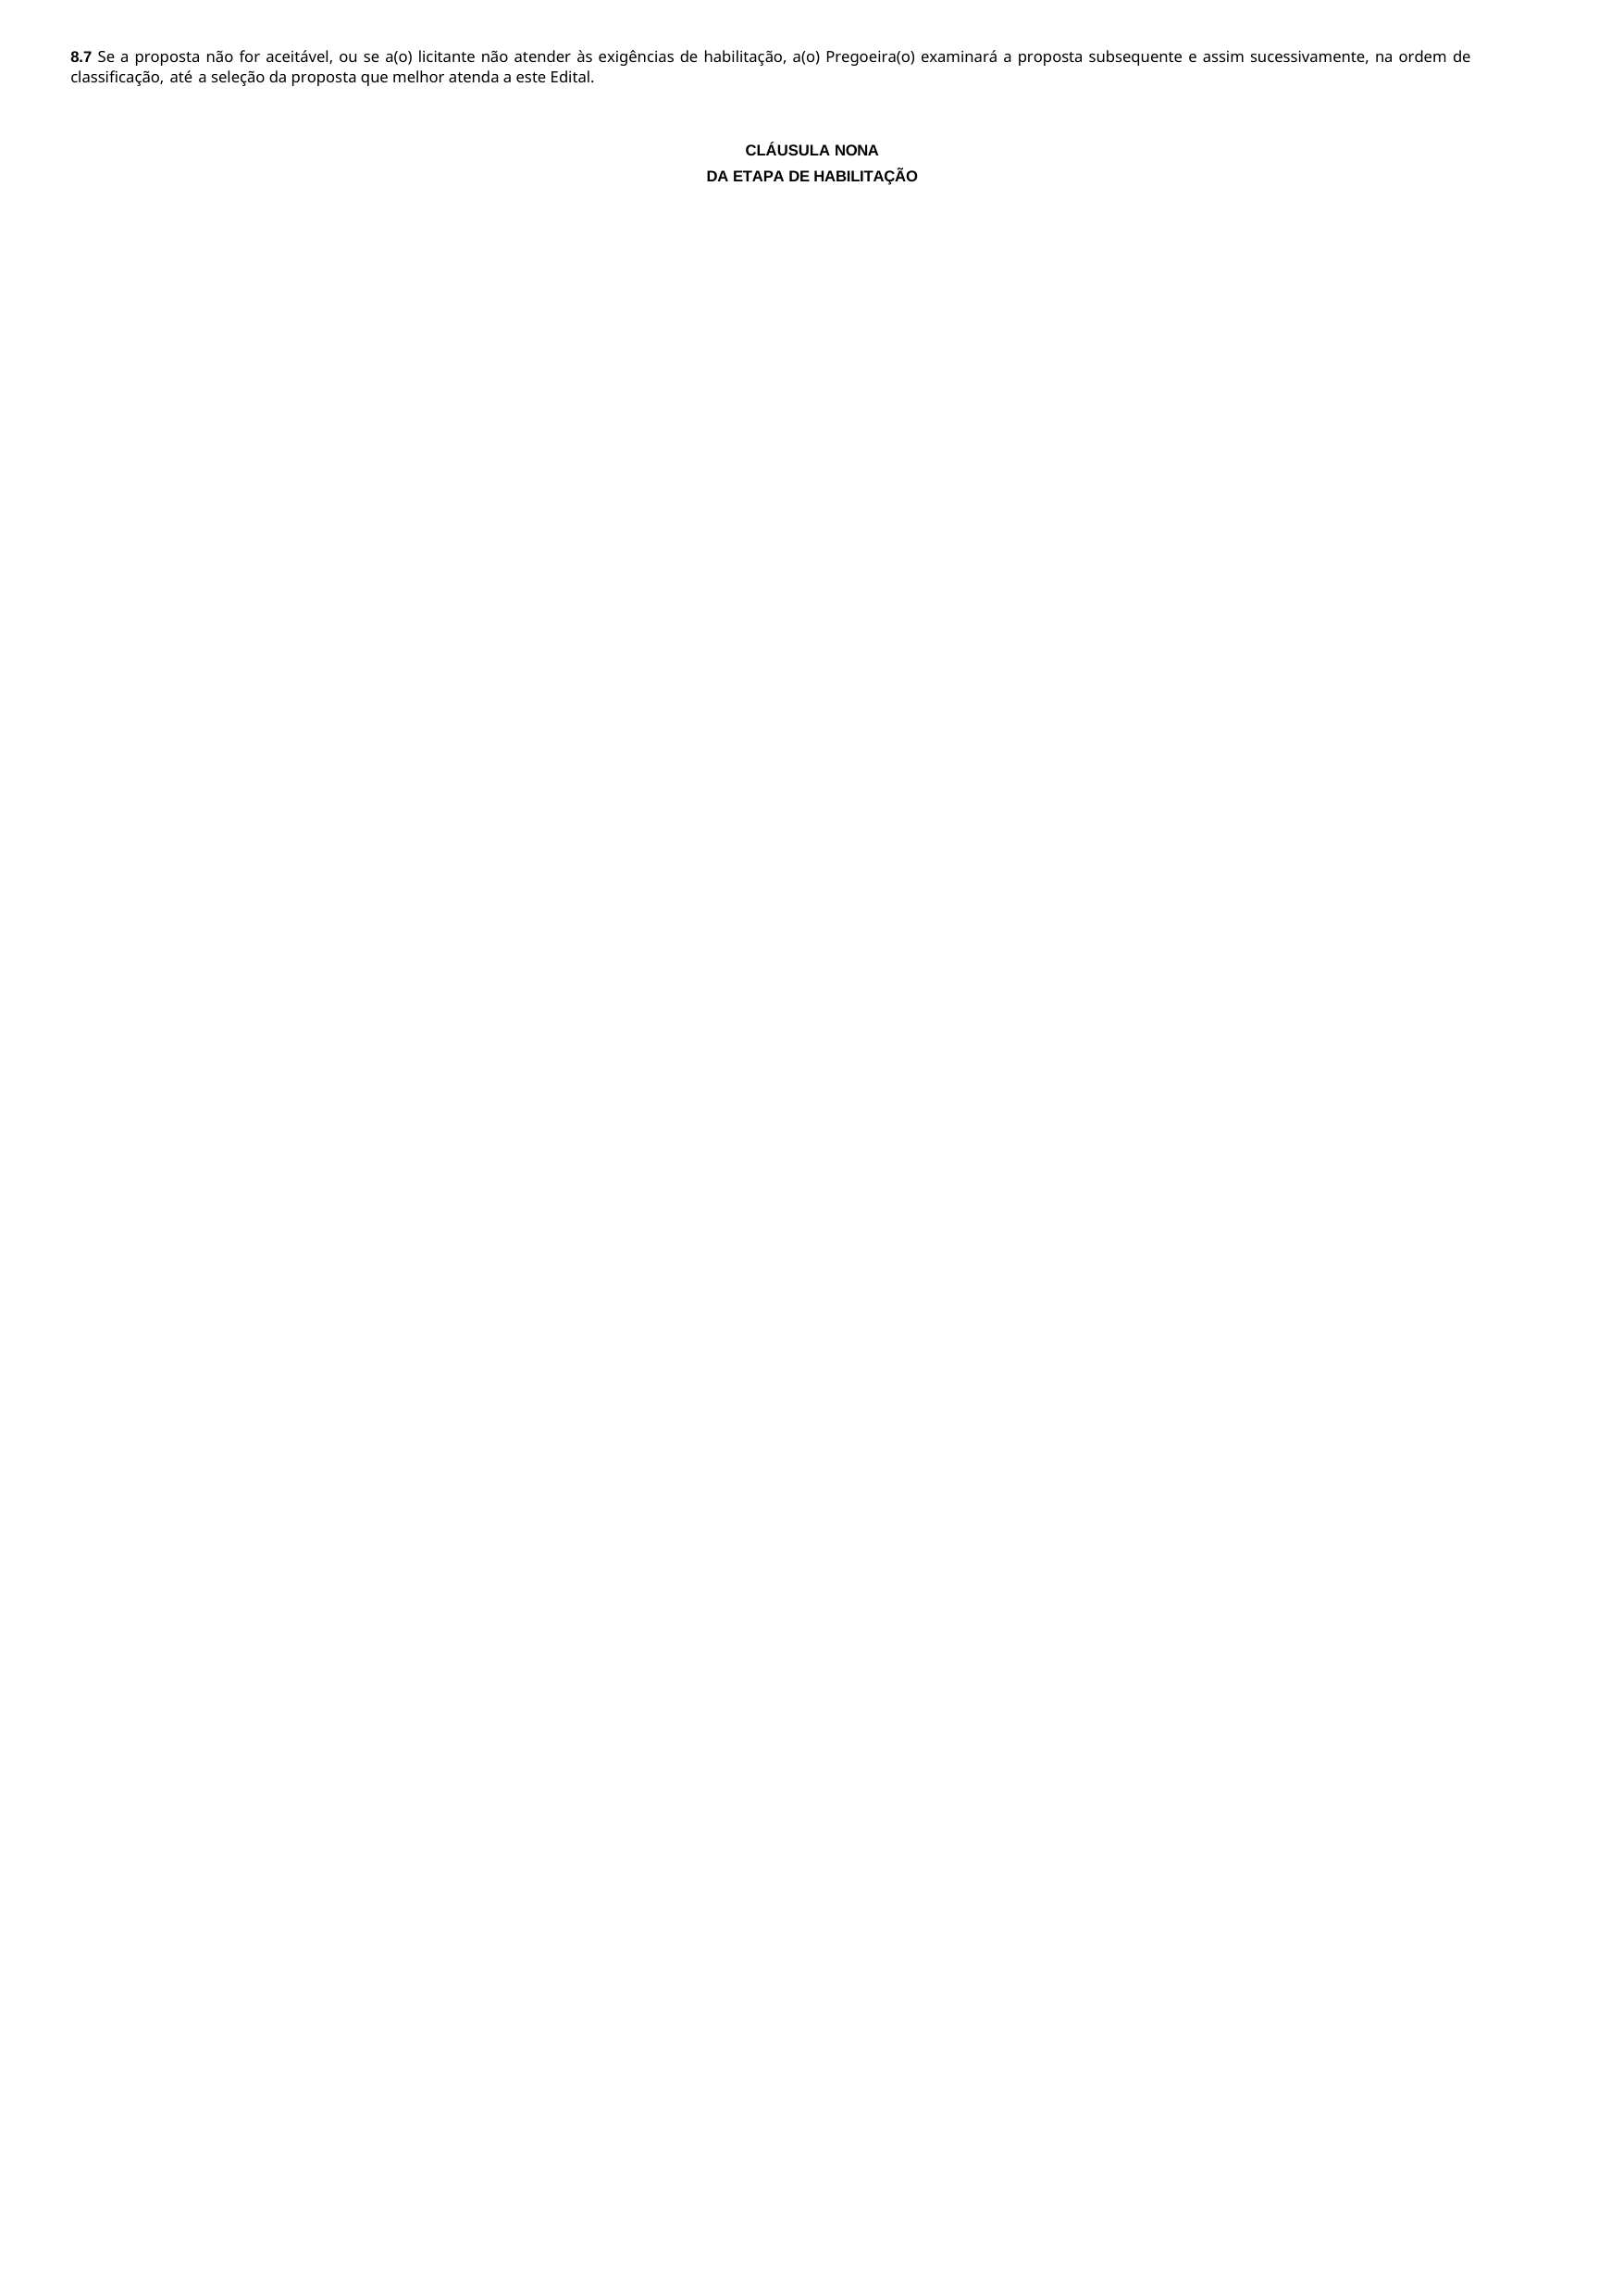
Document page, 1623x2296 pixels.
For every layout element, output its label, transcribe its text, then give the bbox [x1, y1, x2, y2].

text DA ETAPA DE HABILITAÇÃO [52, 167, 1572, 184]
list Se a proposta não for aceitável, ou se a(o) licitante não atender às exigências de habilitação, a(o) Pregoeira(o) examinará a proposta subsequente e assim sucessivamente, na ordem de classificação, até a seleção da proposta que melhor atenda a este Edital. [70, 46, 1554, 87]
subtitle CLÁUSULA NONA [52, 142, 1572, 159]
